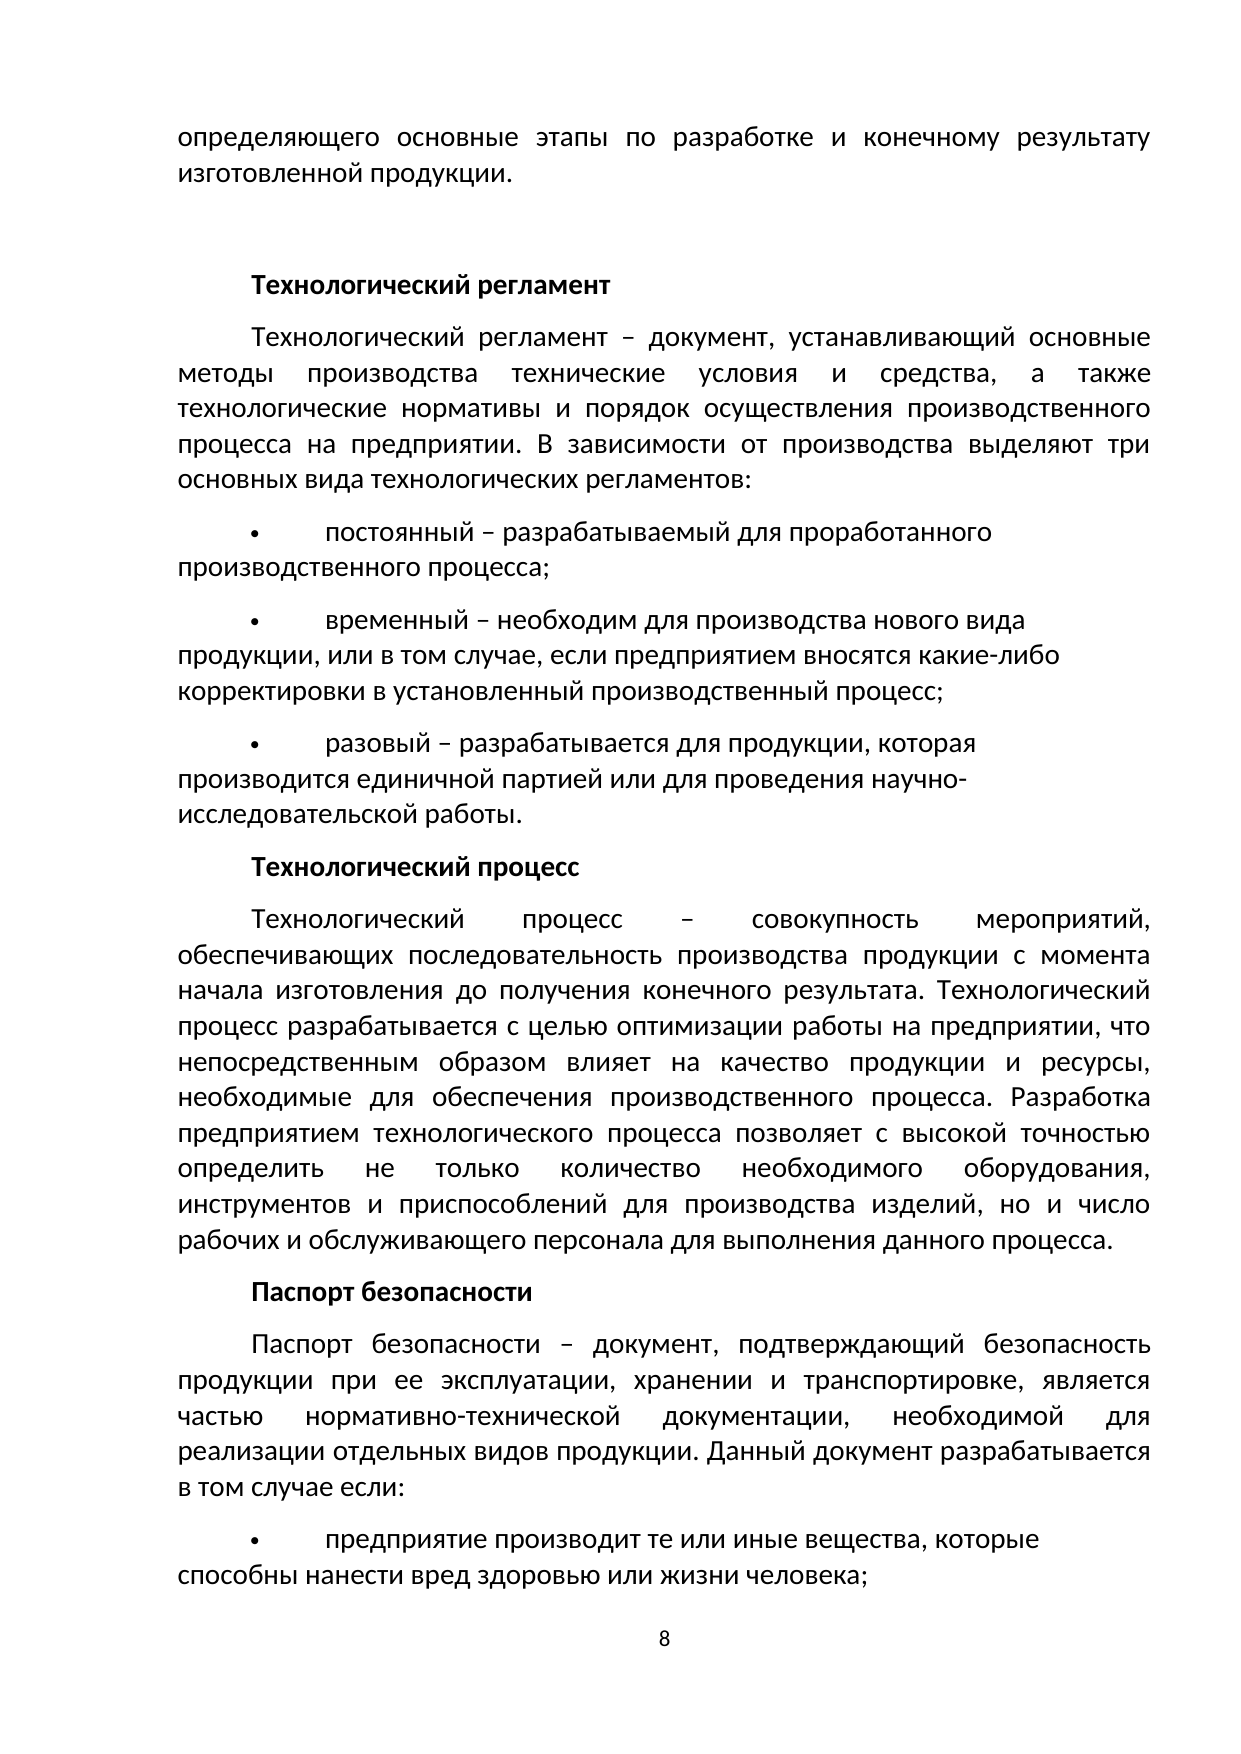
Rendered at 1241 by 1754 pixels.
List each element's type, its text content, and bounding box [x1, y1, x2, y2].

text Паспорт безопасности – документ, подтверждающий безопасность продукции при ее эксплуатации, хранении и транспортировке, является частью нормативно-технической документации, необходимой для реализации отдельных видов продукции. Данный документ разрабатывается в том случае если: [177, 1325, 1152, 1503]
text Технологический регламент – документ, устанавливающий основные методы производства технические условия и средства, а также технологические нормативы и порядок осуществления производственного процесса на предприятии. В зависимости от производства выделяют три основных вида технологических регламентов: [177, 318, 1152, 496]
list разовый – разрабатывается для продукции, которая производится единичной партией или для проведения научно-исследовательской работы. [177, 724, 1152, 831]
subtitle Паспорт безопасности [177, 1273, 1152, 1309]
subtitle Технологический регламент [177, 266, 1152, 301]
subtitle Технологический процесс [177, 848, 1152, 883]
text Технологический процесс – совокупность мероприятий, обеспечивающих последовательность производства продукции с момента начала изготовления до получения конечного результата. Технологический процесс разрабатывается с целью оптимизации работы на предприятии, что непосредственным образом влияет на качество продукции и ресурсы, необходимые для обеспечения производственного процесса. Разработка предприятием технологического процесса позволяет с высокой точностью определить не только количество необходимого оборудования, инструментов и приспособлений для производства изделий, но и число рабочих и обслуживающего персонала для выполнения данного процесса. [177, 900, 1152, 1256]
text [177, 118, 1152, 189]
list постоянный – разрабатываемый для проработанного производственного процесса; [177, 513, 1152, 584]
list временный – необходим для производства нового вида продукции, или в том случае, если предприятием вносятся какие-либо корректировки в установленный производственный процесс; [177, 601, 1152, 708]
list предприятие производит те или иные вещества, которые способны нанести вред здоровью или жизни человека; [177, 1520, 1152, 1591]
